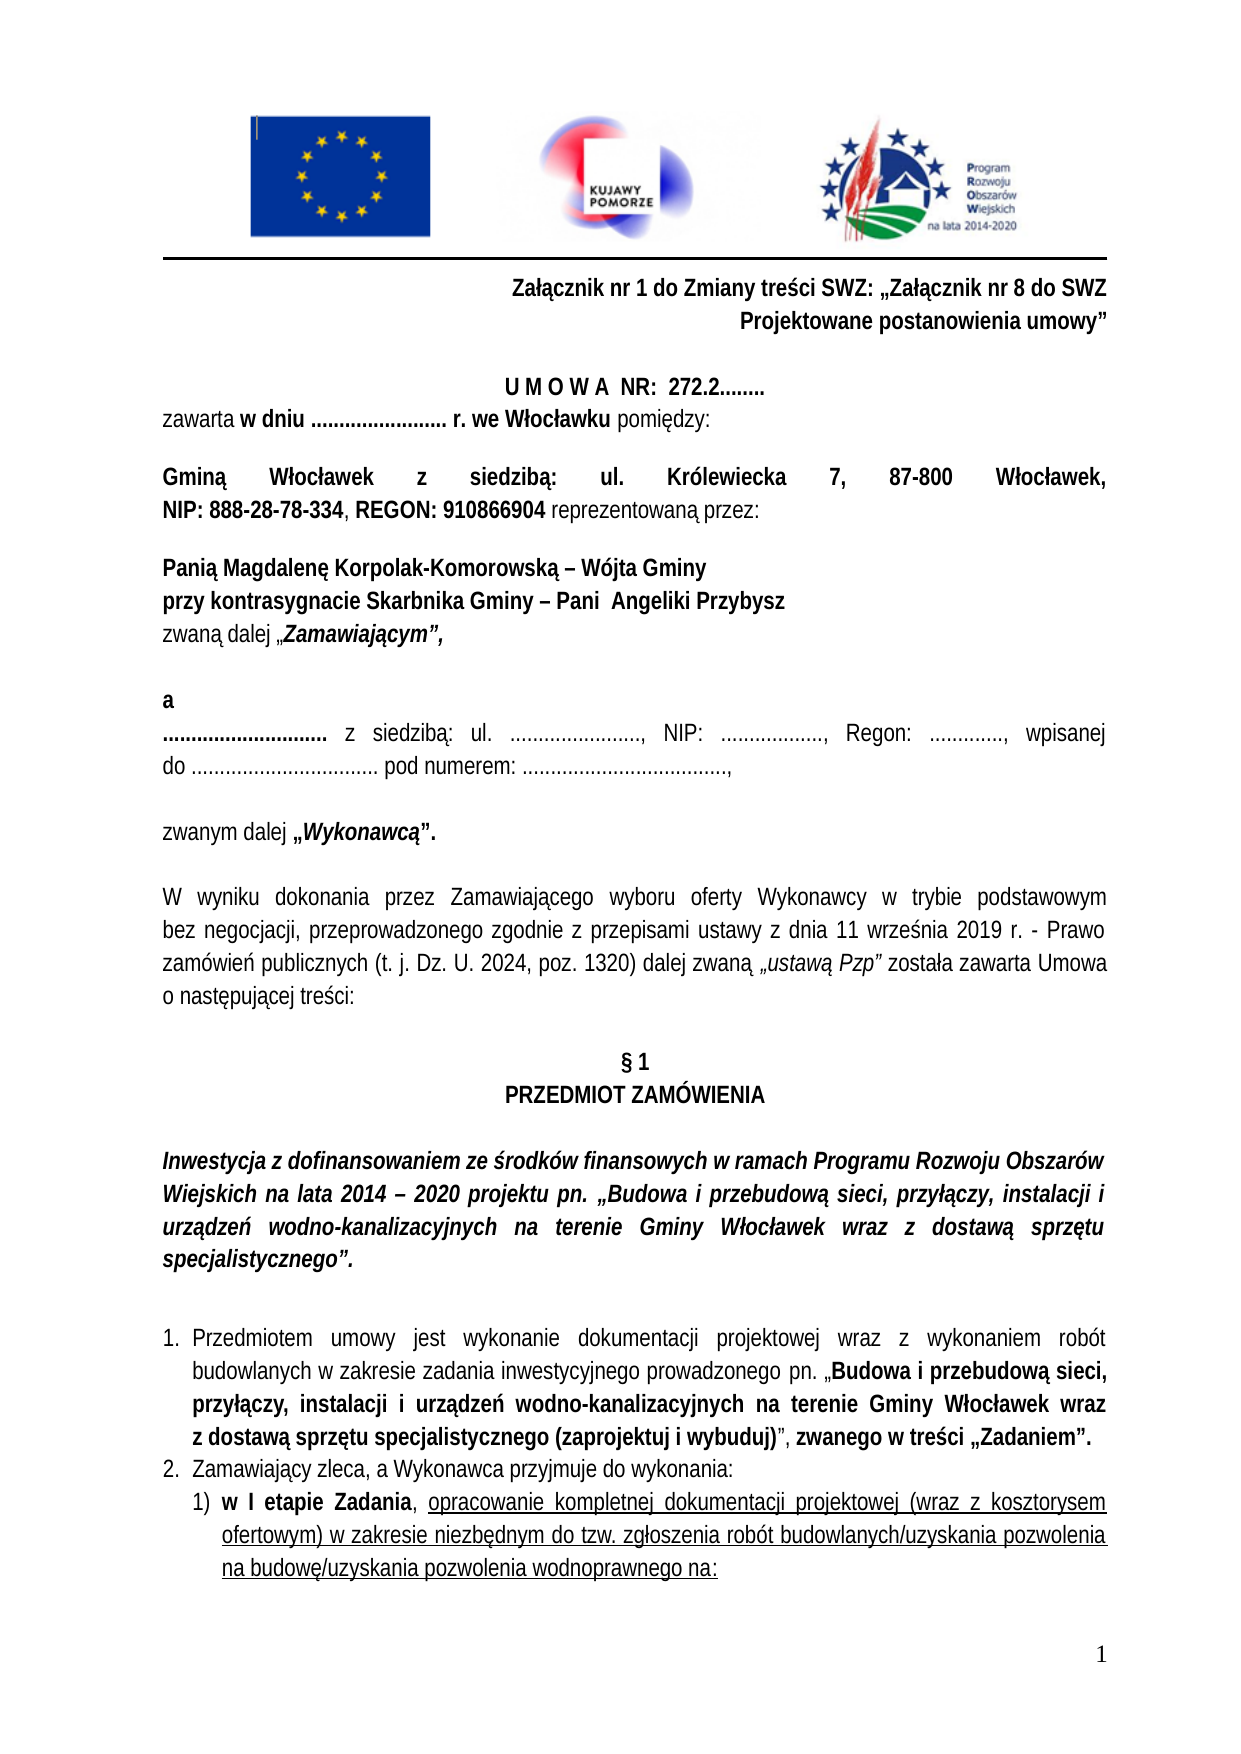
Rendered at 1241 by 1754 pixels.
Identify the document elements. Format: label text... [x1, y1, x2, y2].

text PRZEDMIOT ZAMÓWIENIA [162, 1080, 1107, 1108]
text U M O W A NR: 272.2........ [162, 372, 1107, 400]
text przy kontrasygnacie Skarbnika Gminy – Pani Angeliki Przybysz [162, 586, 1107, 615]
text zwanym dalej „Wykonawcą”. [162, 817, 1107, 845]
picture [221, 98, 1049, 255]
text zawarta w dniu ........................ r. we Włocławku pomiędzy: [162, 404, 1107, 433]
text zwaną dalej „Zamawiającym”, [162, 619, 1107, 648]
text Projektowane postanowienia umowy” [162, 306, 1107, 334]
text 1) w I etapie Zadania, opracowanie kompletnej dokumentacji projektowej (wraz z kosztorysem ofertowym) w zakresie niezbędnym do tzw. zgłoszenia robót budowlanych/uzyskania pozwolenia na budowę/uzyskania pozwolenia wodnoprawnego na: [192, 1487, 1107, 1582]
list Przedmiotem umowy jest wykonanie dokumentacji projektowej wraz z wykonaniem robót budowlanych w zakresie zadania inwestycyjnego prowadzonego pn. „Budowa i przebudową sieci, przyłączy, instalacji i urządzeń wodno-kanalizacyjnych na terenie Gminy Włocławek wraz z dostawą sprzętu specjalistycznego (zaprojektuj i wybuduj)”, zwanego w treści „Zadaniem”. [163, 1323, 1107, 1450]
text Inwestycja z dofinansowaniem ze środków finansowych w ramach Programu Rozwoju Obszarów Wiejskich na lata 2014 – 2020 projektu pn. „Budowa i przebudową sieci, przyłączy, instalacji i urządzeń wodno-kanalizacyjnych na terenie Gminy Włocławek wraz z dostawą sprzętu specjalistycznego”. [162, 1146, 1107, 1273]
list Zamawiający zleca, a Wykonawca przyjmuje do wykonania: [163, 1454, 1107, 1483]
text W wyniku dokonania przez Zamawiającego wyboru oferty Wykonawcy w trybie podstawowym bez negocjacji, przeprowadzonego zgodnie z przepisami ustawy z dnia 11 września 2019 r. - Prawo zamówień publicznych (t. j. Dz. U. 2024, poz. 1320) dalej zwaną „ustawą Pzp” została zawarta Umowa o następującej treści: [162, 882, 1107, 1010]
text Panią Magdalenę Korpolak-Komorowską – Wójta Gminy [162, 553, 1107, 582]
text a [162, 685, 1107, 713]
text § 1 [162, 1047, 1107, 1076]
text ............................. z siedzibą: ul. ......................., NIP: .................., Regon: ............., wpisanej do ................................. pod numerem: ...................................., [162, 718, 1107, 779]
text Załącznik nr 1 do Zmiany treści SWZ: „Załącznik nr 8 do SWZ [162, 273, 1107, 301]
text Gminą Włocławek z siedzibą: ul. Królewiecka 7, 87-800 Włocławek, NIP: 888-28-78-334, REGON: 910866904 reprezentowaną przez: [162, 462, 1107, 524]
